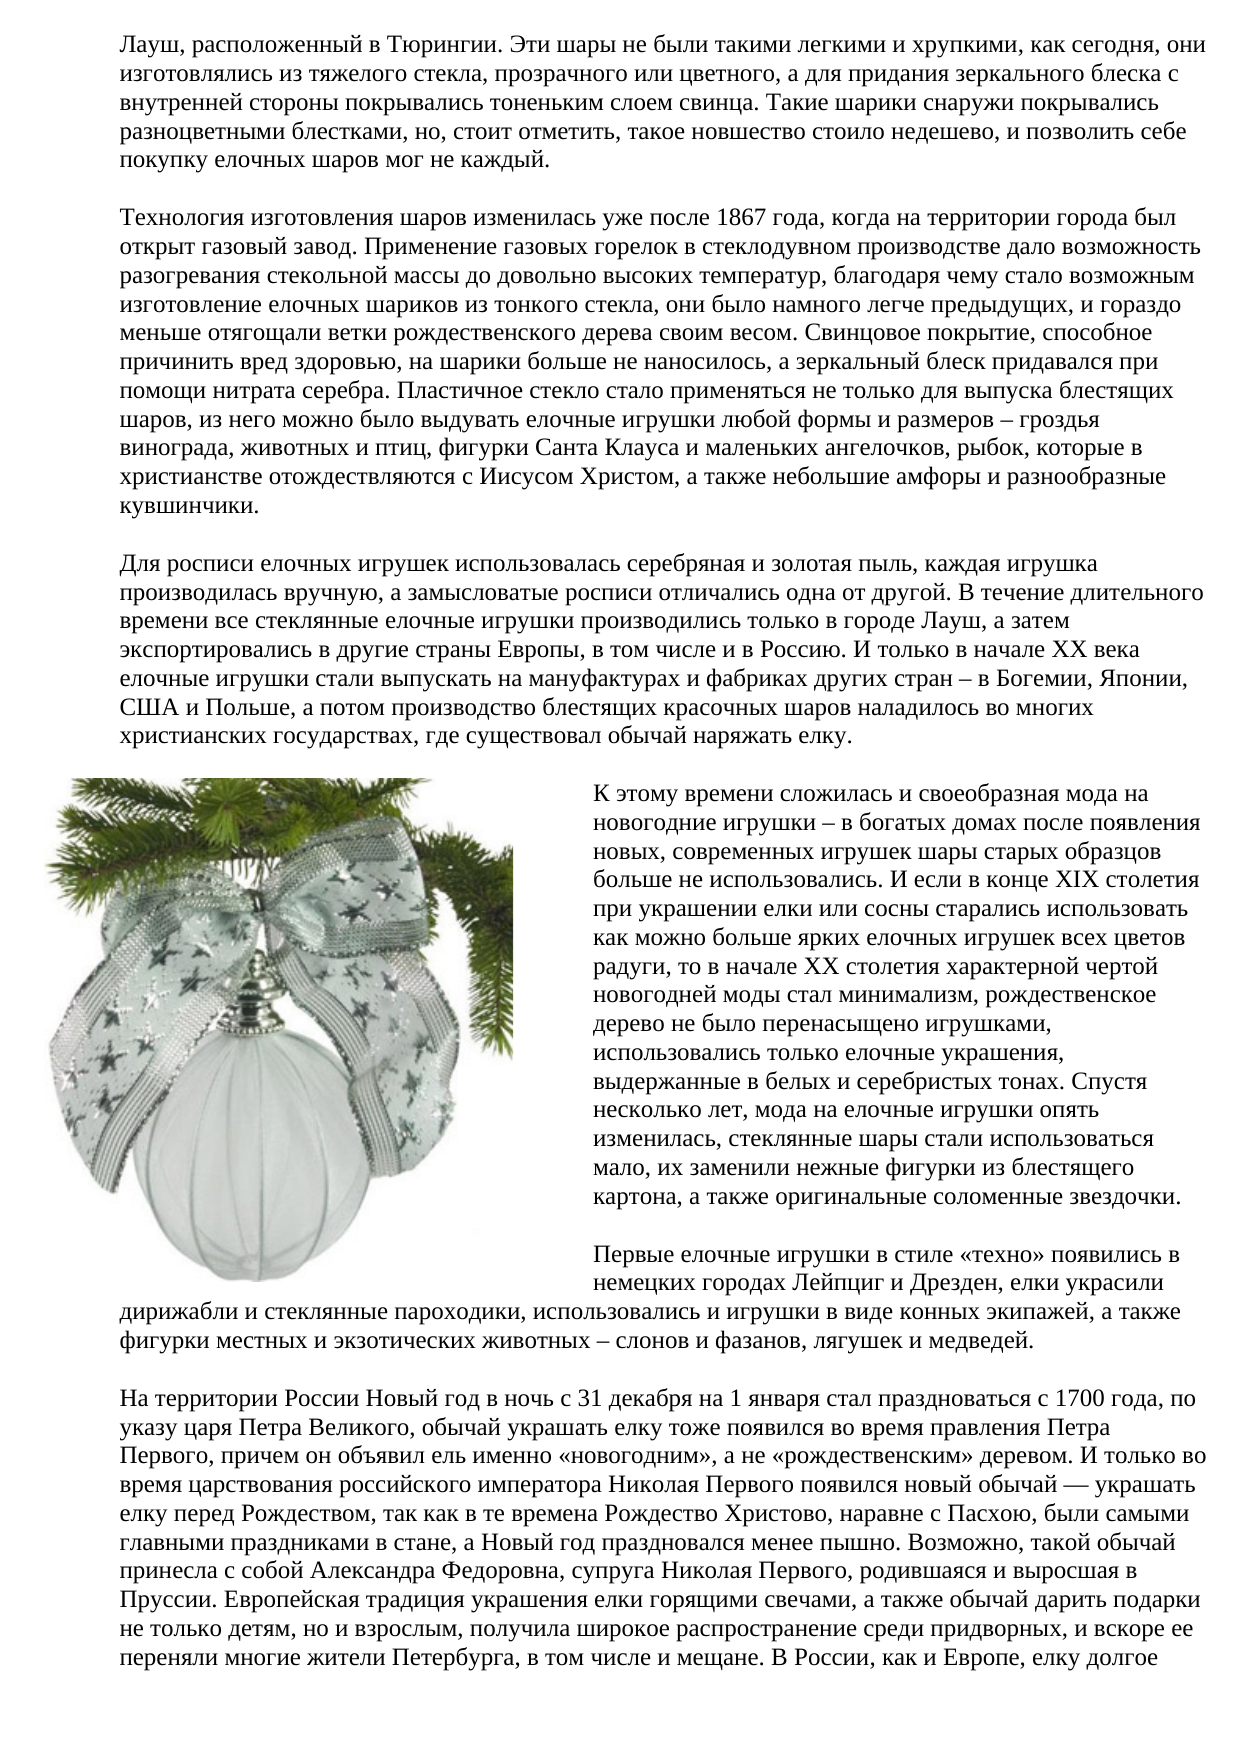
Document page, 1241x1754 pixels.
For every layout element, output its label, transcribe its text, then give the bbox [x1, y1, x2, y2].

picture [44, 778, 514, 1282]
text К этому времени сложилась и своеобразная мода на новогодние игрушки – в богатых домах после появления новых, современных игрушек шары старых образцов больше не использовались. И если в конце XIX столетия при украшении елки или сосны старались использовать как можно больше ярких елочных игрушек всех цветов радуги, то в начале XX столетия характерной чертой новогодней моды стал минимализм, рождественское дерево не было перенасыщено игрушками, использовались только елочные украшения, выдержанные в белых и серебристых тонах. Спустя несколько лет, мода на елочные игрушки опять изменилась, стеклянные шары стали использоваться мало, их заменили нежные фигурки из блестящего картона, а также оригинальные соломенные звездочки. [514, 778, 1211, 1209]
text Технология изготовления шаров изменилась уже после 1867 года, когда на территории города был открыт газовый завод. Применение газовых горелок в стеклодувном производстве дало возможность разогревания стекольной массы до довольно высоких температур, благодаря чему стало возможным изготовление елочных шариков из тонкого стекла, они было намного легче предыдущих, и гораздо меньше отягощали ветки рождественского дерева своим весом. Свинцовое покрытие, способное причинить вред здоровью, на шарики больше не наносилось, а зеркальный блеск придавался при помощи нитрата серебра. Пластичное стекло стало применяться не только для выпуска блестящих шаров, из него можно было выдувать елочные игрушки любой формы и размеров – гроздья винограда, животных и птиц, фигурки Санта Клауса и маленьких ангелочков, рыбок, которые в христианстве отождествляются с Иисусом Христом, а также небольшие амфоры и разнообразные кувшинчики. [119, 202, 1211, 519]
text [119, 1383, 1211, 1670]
text Первые елочные игрушки в стиле «техно» появились в немецких городах Лейпциг и Дрезден, елки украсили дирижабли и стеклянные пароходики, использовались и игрушки в виде конных экипажей, а также фигурки местных и экзотических животных – слонов и фазанов, лягушек и медведей. [119, 1239, 1211, 1354]
text Для росписи елочных игрушек использовалась серебряная и золотая пыль, каждая игрушка производилась вручную, а замысловатые росписи отличались одна от другой. В течение длительного времени все стеклянные елочные игрушки производились только в городе Лауш, а затем экспортировались в другие страны Европы, в том числе и в Россию. И только в начале ХХ века елочные игрушки стали выпускать на мануфактурах и фабриках других стран – в Богемии, Японии, США и Польше, а потом производство блестящих красочных шаров наладилось во многих христианских государствах, где существовал обычай наряжать елку. [119, 548, 1211, 749]
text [119, 29, 1211, 173]
